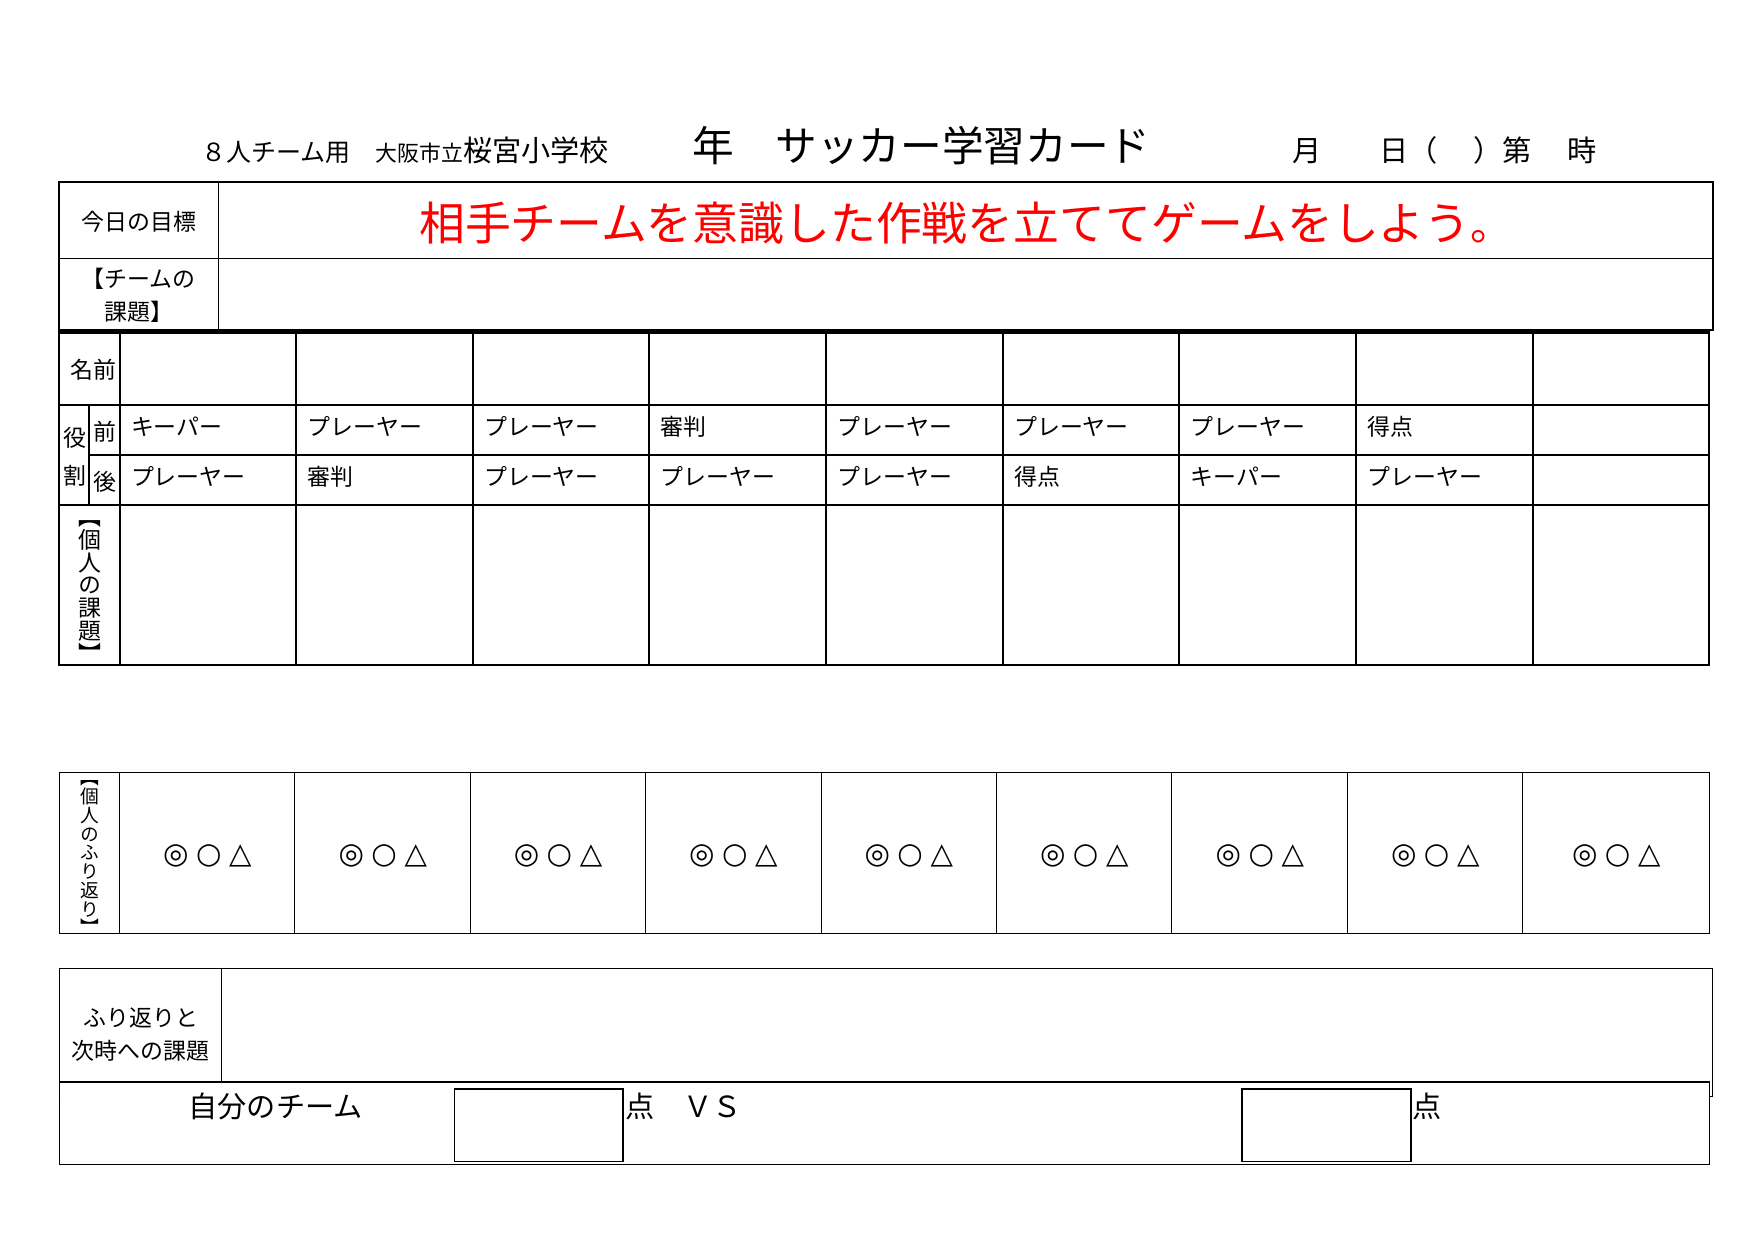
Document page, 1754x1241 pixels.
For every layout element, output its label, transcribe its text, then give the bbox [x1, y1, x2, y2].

table_header ◎ ○ △ [120, 773, 294, 932]
table_cell プレーヤー [297, 406, 472, 454]
table_header ◎ ○ △ [646, 773, 821, 932]
table_cell [474, 506, 648, 664]
table_header 名前 [60, 334, 119, 404]
table_header ふり返りと 次時への課題 [60, 969, 221, 1081]
table_cell [219, 259, 1712, 329]
table_cell 【個人の課題】 [60, 506, 119, 664]
table_cell キーパー [1180, 456, 1355, 504]
table_cell 審判 [297, 456, 472, 504]
table_cell プレーヤー [827, 406, 1002, 454]
table_cell [650, 506, 825, 664]
table_cell プレーヤー [650, 456, 825, 504]
table_header 相手チームを意識した作戦を立ててゲームをしよう。 [219, 183, 1712, 258]
table_cell プレーヤー [1004, 406, 1178, 454]
table_header [1534, 334, 1708, 404]
table_header [1004, 334, 1178, 404]
table_header ◎ ○ △ [471, 773, 645, 932]
table_cell プレーヤー [827, 456, 1002, 504]
table_header [121, 334, 295, 404]
table_cell 役割 [60, 406, 88, 504]
table_cell キーパー [121, 406, 295, 454]
table_header [650, 334, 825, 404]
table_cell [1534, 456, 1708, 504]
table_header ◎ ○ △ [997, 773, 1171, 932]
table_cell 前 [90, 406, 119, 454]
table_cell 得点 [1357, 406, 1532, 454]
table_header [1357, 334, 1532, 404]
table_header ◎ ○ △ [1348, 773, 1522, 932]
table_cell [121, 506, 295, 664]
table_cell [297, 506, 472, 664]
table_header [474, 334, 648, 404]
table_cell プレーヤー [1180, 406, 1355, 454]
table_header [297, 334, 472, 404]
text ８人チーム用 大阪市立桜宮小学校 年 サッカー学習カード 月 日（ ）第 時 [59, 106, 1695, 181]
table_header [222, 969, 1712, 1096]
table_cell プレーヤー [121, 456, 295, 504]
table_cell [1180, 506, 1355, 664]
table_header ◎ ○ △ [1172, 773, 1347, 932]
table_cell プレーヤー [474, 406, 648, 454]
table_header ◎ ○ △ [1523, 773, 1709, 932]
table_cell [1004, 506, 1178, 664]
table_header [827, 334, 1002, 404]
table_header ◎ ○ △ [295, 773, 470, 932]
table_header 【個人のふり返り】 [60, 773, 119, 932]
table_cell 後 [90, 456, 119, 504]
table_cell 得点 [1004, 456, 1178, 504]
table_cell [1534, 406, 1708, 454]
table_header ◎ ○ △ [822, 773, 996, 932]
table_cell 【チームの課題】 [60, 259, 218, 329]
table_header [1180, 334, 1355, 404]
table_cell プレーヤー [474, 456, 648, 504]
table_cell [1357, 506, 1532, 664]
table_header 今日の目標 [60, 183, 218, 258]
table_cell [827, 506, 1002, 664]
table_cell [1534, 506, 1708, 664]
table_cell 審判 [650, 406, 825, 454]
table_cell プレーヤー [1357, 456, 1532, 504]
